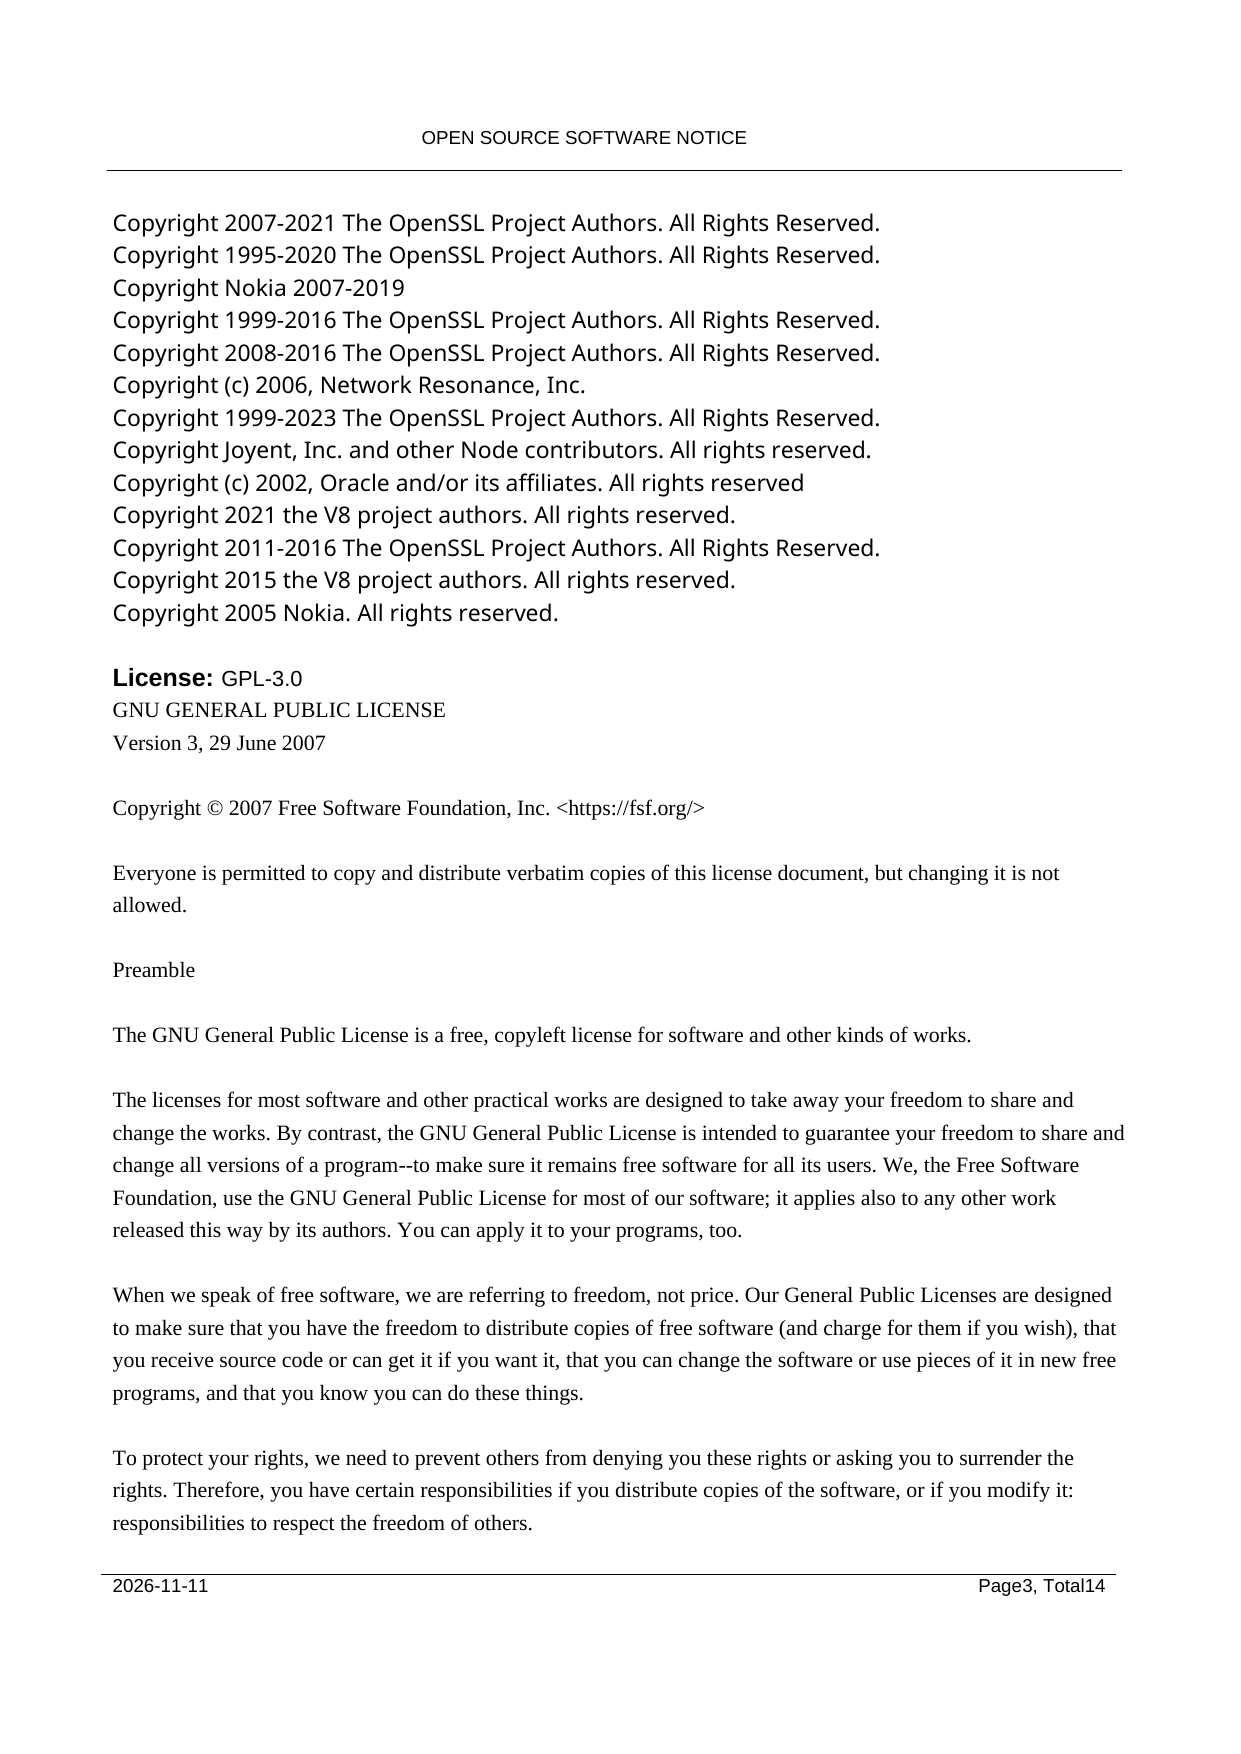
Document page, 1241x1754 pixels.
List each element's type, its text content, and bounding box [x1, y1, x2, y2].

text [112, 694, 1128, 1539]
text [112, 206, 1128, 661]
text License: GPL-3.0 [112, 661, 1128, 694]
